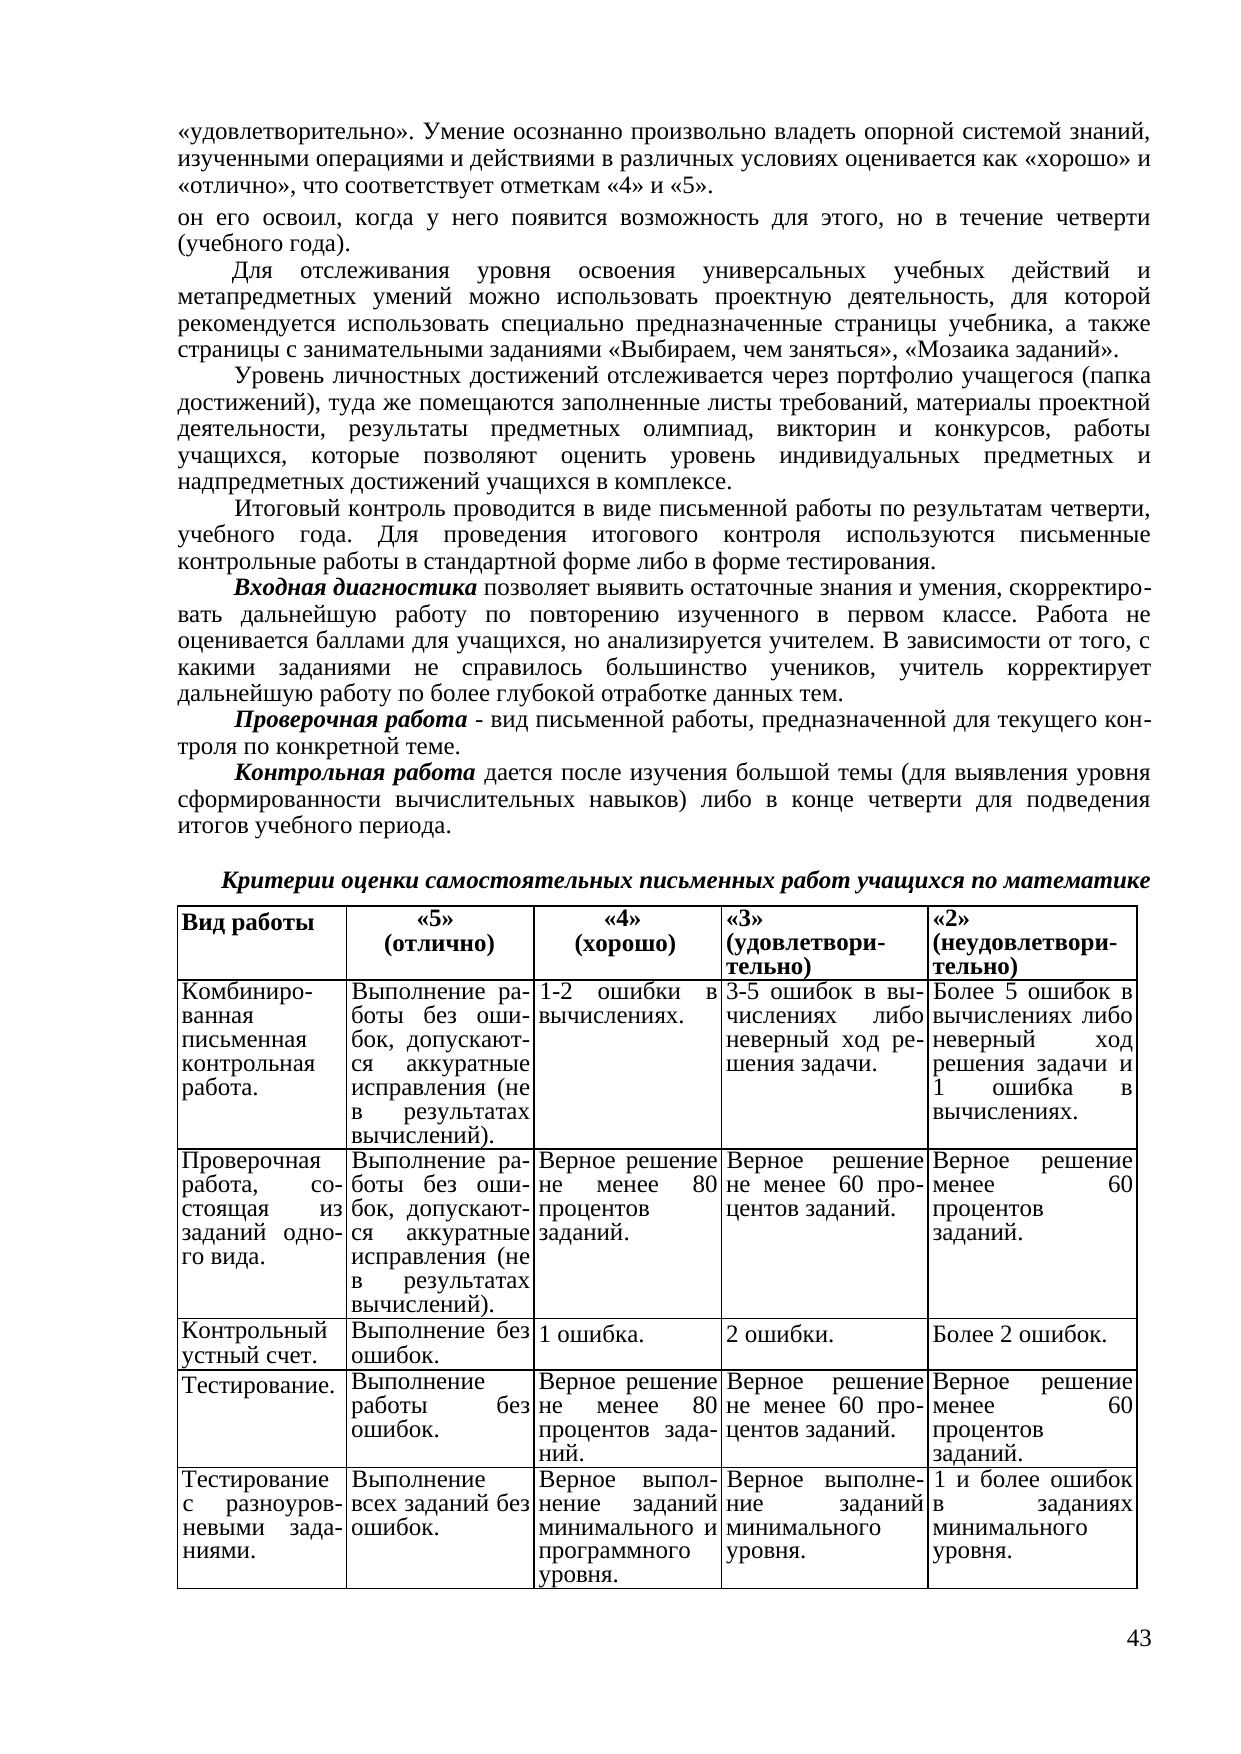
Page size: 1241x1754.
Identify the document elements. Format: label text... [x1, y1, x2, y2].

table_header «4» (хорошо) [535, 907, 721, 979]
table_header «2» (неудовлетворительно) [929, 907, 1136, 979]
text Проверочная работа - вид письменной работы, предназначенной для текущего контроля по конкретной теме. [177, 707, 1152, 760]
table_cell 1 и более ошибок в заданиях минимального уровня. [929, 1468, 1136, 1588]
table_cell Более 2 ошибок. [929, 1319, 1136, 1369]
table_cell 2 ошибки. [722, 1319, 927, 1369]
table_cell Тестирование с разноуровневыми заданиями. [178, 1468, 346, 1588]
table_cell Выполнение всех заданий без ошибок. [347, 1468, 533, 1588]
table_cell Верное решение не менее 60 процентов заданий. [722, 1371, 927, 1466]
table_cell Более 5 ошибок в вычислениях либо неверный ход решения задачи и 1 ошибка в вычислениях. [929, 981, 1136, 1148]
table_cell Выполнение без ошибок. [347, 1319, 533, 1369]
table_cell 1 ошибка. [535, 1319, 721, 1369]
text он его освоил, когда у него появится возможность для этого, но в течение четверти (учебного года). [177, 204, 1152, 257]
table_cell 3-5 ошибок в вычислениях либо неверный ход решения задачи. [722, 981, 927, 1148]
table_header Вид работы [178, 907, 346, 979]
table_cell Верное решение менее 60 процентов заданий. [929, 1371, 1136, 1466]
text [177, 118, 1152, 199]
table_cell Верное решение не менее 80 процентов заданий. [535, 1150, 721, 1317]
text Входная диагностика позволяет выявить остаточные знания и умения, скорректировать дальнейшую работу по повторению изученного в первом классе. Работа не оценивается баллами для учащихся, но анализируется учителем. В зависимости от того, с какими заданиями не справилось большинство учеников, учитель корректирует дальнейшую работу по более глубокой отработке данных тем. [177, 574, 1152, 707]
table_header «5» (отлично) [347, 907, 533, 979]
text Для отслеживания уровня освоения универсальных учебных действий и метапредметных умений можно использовать проектную деятельность, для которой рекомендуется использовать специально предназначенные страницы учебника, а также страницы с занимательными заданиями «Выбираем, чем заняться», «Мозаика заданий». [177, 257, 1152, 363]
table_cell Верное выполнение заданий минимального уровня. [722, 1468, 927, 1588]
table_cell Комбинированная письменная контрольная работа. [178, 981, 346, 1148]
table_cell Верное выполнение заданий минимального и программного уровня. [535, 1468, 721, 1588]
text Итоговый контроль проводится в виде письменной работы по результатам четверти, учебного года. Для проведения итогового контроля используются письменные контрольные работы в стандартной форме либо в форме тестирования. [177, 495, 1152, 574]
table_cell Верное решение менее 60 процентов заданий. [929, 1150, 1136, 1317]
table_cell Тестирование. [178, 1371, 346, 1466]
text Критерии оценки самостоятельных письменных работ учащихся по математике [221, 865, 1152, 894]
table_cell Контрольный устный счет. [178, 1319, 346, 1369]
table_cell Верное решение не менее 80 процентов заданий. [535, 1371, 721, 1466]
table_cell Выполнение работы без ошибок, допускаются аккуратные исправления (не в результатах вычислений). [347, 981, 533, 1148]
table_cell Верное решение не менее 60 процентов заданий. [722, 1150, 927, 1317]
text Уровень личностных достижений отслеживается через портфолио учащегося (папка достижений), туда же помещаются заполненные листы требований, материалы проектной деятельности, результаты предметных олимпиад, викторин и конкурсов, работы учащихся, которые позволяют оценить уровень индивидуальных предметных и надпредметных достижений учащихся в комплексе. [177, 363, 1152, 495]
table_cell Выполнение работы без ошибок. [347, 1371, 533, 1466]
table_cell Выполнение работы без ошибок, допускаются аккуратные исправления (не в результатах вычислений). [347, 1150, 533, 1317]
table_cell Проверочная работа, состоящая из заданий одного вида. [178, 1150, 346, 1317]
table_cell 1-2 ошибки в вычислениях. [535, 981, 721, 1148]
table_header «3» (удовлетворительно) [722, 907, 927, 979]
text Контрольная работа дается после изучения большой темы (для выявления уровня сформированности вычислительных навыков) либо в конце четверти для подведения итогов учебного периода. [177, 760, 1152, 839]
